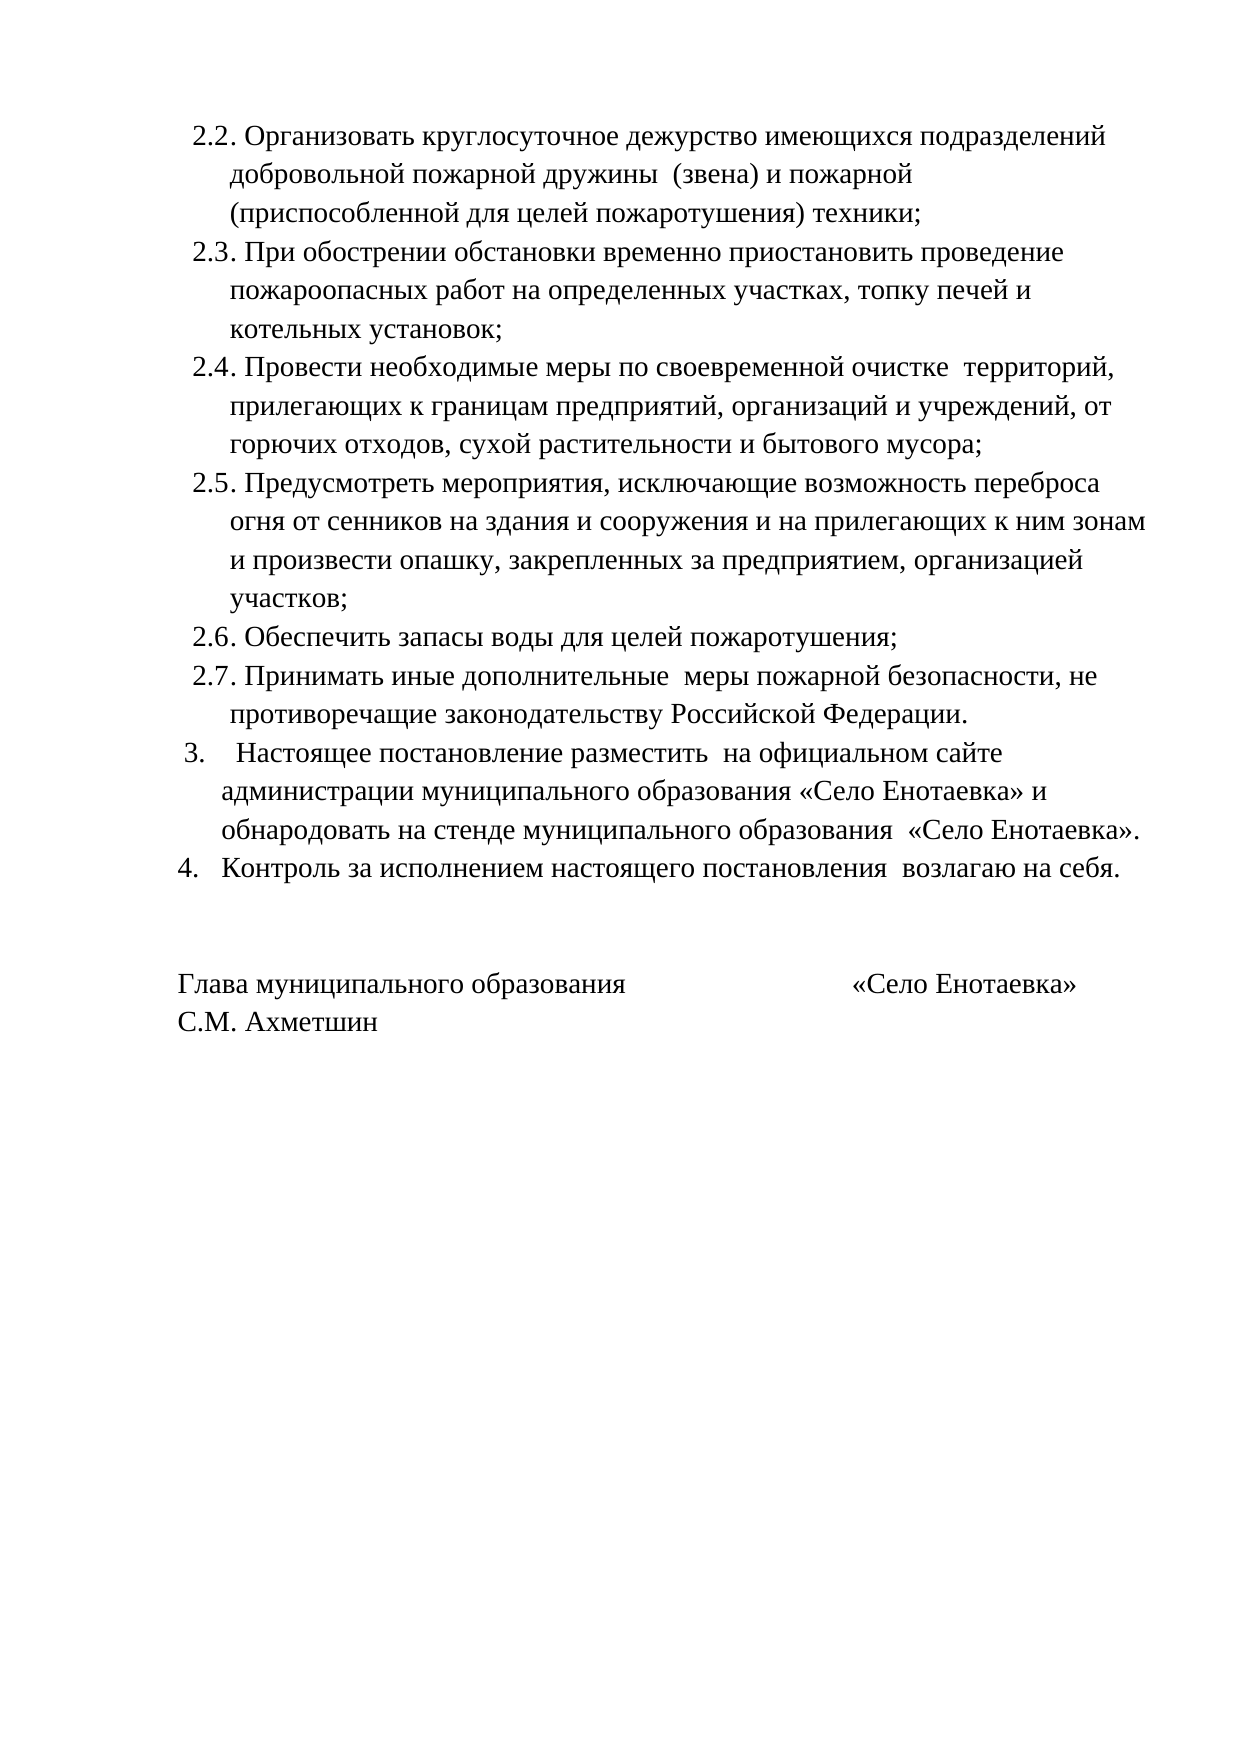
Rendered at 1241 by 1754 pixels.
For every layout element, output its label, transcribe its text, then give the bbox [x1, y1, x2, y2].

text Глава муниципального образования «Село Енотаевка» С.М. Ахметшин [177, 966, 1152, 1038]
list . Провести необходимые меры по своевременной очистке территорий, прилегающих к границам предприятий, организаций и учреждений, от горючих отходов, сухой растительности и бытового мусора; [192, 349, 1152, 460]
list Настоящее постановление разместить на официальном сайте администрации муниципального образования «Село Енотаевка» и обнародовать на стенде муниципального образования «Село Енотаевка». [183, 735, 1152, 845]
list . Предусмотреть мероприятия, исключающие возможность переброса огня от сенников на здания и сооружения и на прилегающих к ним зонам и произвести опашку, закрепленных за предприятием, организацией участков; [192, 465, 1152, 614]
list . Обеспечить запасы воды для целей пожаротушения; [192, 619, 1152, 653]
list . При обострении обстановки временно приостановить проведение пожароопасных работ на определенных участках, топку печей и котельных установок; [192, 234, 1152, 344]
text 4. Контроль за исполнением настоящего постановления возлагаю на себя. [177, 850, 1152, 884]
list . Организовать круглосуточное дежурство имеющихся подразделений добровольной пожарной дружины (звена) и пожарной (приспособленной для целей пожаротушения) техники; [192, 118, 1152, 229]
list . Принимать иные дополнительные меры пожарной безопасности, не противоречащие законодательству Российской Федерации. [192, 658, 1152, 730]
